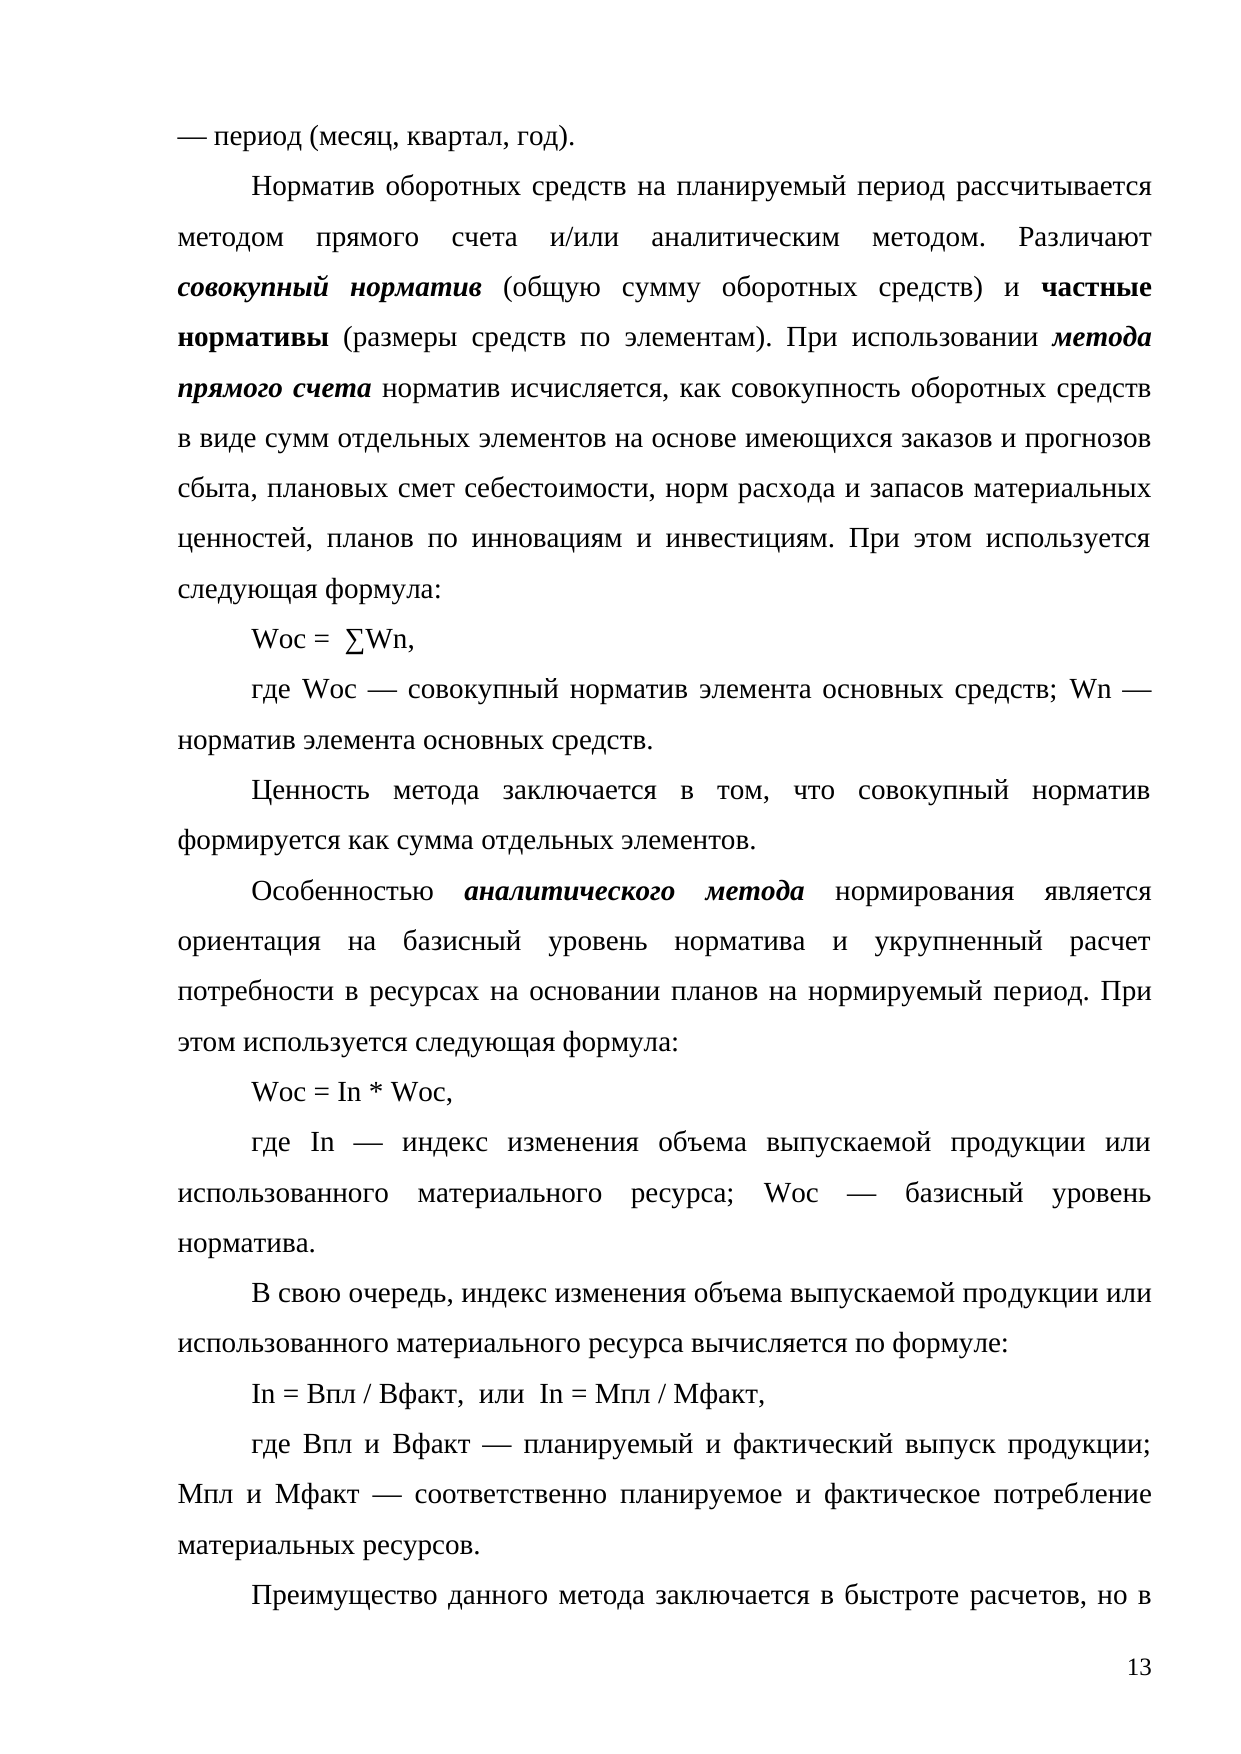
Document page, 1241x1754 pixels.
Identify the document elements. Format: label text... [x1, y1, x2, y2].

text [177, 1577, 1152, 1611]
text В свою очередь, индекс изменения объема выпускаемой продукции или использованного материального ресурса вычисляется по формуле: [177, 1275, 1152, 1359]
text Ценность метода заключается в том, что совокупный норматив формируется как сумма отдельных элементов. [177, 772, 1152, 856]
text In = Впл / Bфакт, или In = Мпл / Мфакт, [177, 1376, 1152, 1409]
text Норматив оборотных средств на планируемый период рассчитывается методом прямого счета и/или аналитическим методом. Различают совокупный норматив (общую сумму оборотных средств) и частные нормативы (размеры средств по элементам). При использовании метода прямого счета норматив исчисляется, как совокупность оборотных средств в виде сумм отдельных элементов на основе имеющихся заказов и прогнозов сбыта, плановых смет себестоимости, норм расхода и запасов материальных ценностей, планов по инновациям и инвестициям. При этом используется следующая формула: [177, 168, 1152, 604]
text где Впл и Bфакт — планируемый и фактический выпуск продукции; Mпл и Мфакт — соответственно планируемое и фактическое потребление материальных ресурсов. [177, 1426, 1152, 1560]
text Wос = ∑Wn, [177, 621, 1152, 655]
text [177, 118, 1152, 152]
text где In — индекс изменения объема выпускаемой продукции или использованного материального ресурса; Wос — базисный уровень норматива. [177, 1124, 1152, 1258]
text Особенностью аналитического метода нормирования является ориентация на базисный уровень норматива и укрупненный расчет потребности в ресурсах на основании планов на нормируемый период. При этом используется следующая формула: [177, 873, 1152, 1057]
text где Wос — совокупный норматив элемента основных средств; Wn — норматив элемента основных средств. [177, 672, 1152, 755]
text Wос = In * Wос, [177, 1074, 1152, 1108]
